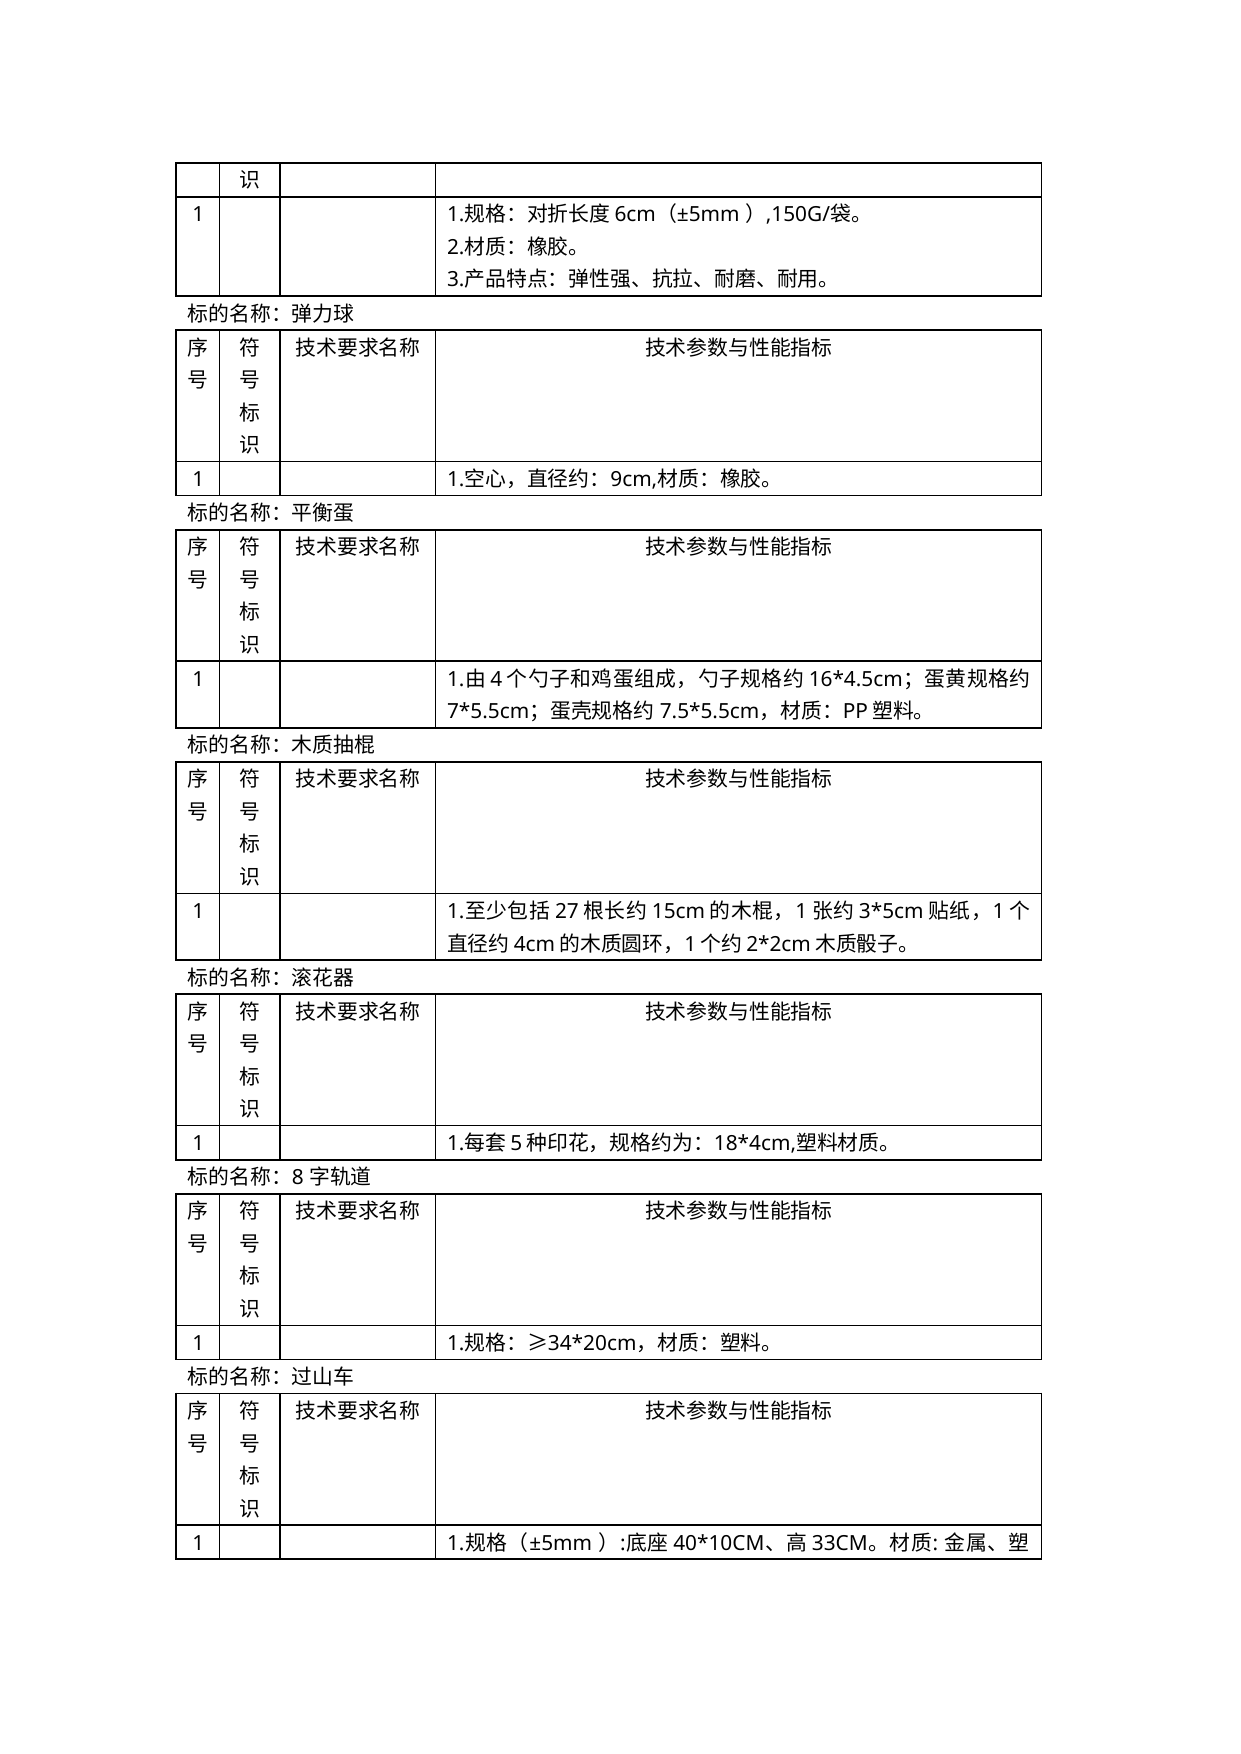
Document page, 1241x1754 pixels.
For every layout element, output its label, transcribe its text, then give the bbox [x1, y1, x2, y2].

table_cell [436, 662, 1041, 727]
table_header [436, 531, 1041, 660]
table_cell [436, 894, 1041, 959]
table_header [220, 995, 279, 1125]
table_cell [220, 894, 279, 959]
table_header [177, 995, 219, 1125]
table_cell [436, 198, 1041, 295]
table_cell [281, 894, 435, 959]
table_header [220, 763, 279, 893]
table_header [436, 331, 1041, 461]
text 标的名称：弹力球 [187, 297, 1053, 329]
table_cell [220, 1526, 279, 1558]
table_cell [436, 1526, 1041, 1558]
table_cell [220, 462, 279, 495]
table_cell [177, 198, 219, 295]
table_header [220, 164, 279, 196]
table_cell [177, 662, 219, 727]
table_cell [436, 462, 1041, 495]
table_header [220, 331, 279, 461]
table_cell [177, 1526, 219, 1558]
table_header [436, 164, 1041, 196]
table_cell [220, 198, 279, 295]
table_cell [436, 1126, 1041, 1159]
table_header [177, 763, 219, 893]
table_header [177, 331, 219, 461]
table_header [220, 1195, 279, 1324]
text 标的名称：平衡蛋 [187, 496, 1053, 529]
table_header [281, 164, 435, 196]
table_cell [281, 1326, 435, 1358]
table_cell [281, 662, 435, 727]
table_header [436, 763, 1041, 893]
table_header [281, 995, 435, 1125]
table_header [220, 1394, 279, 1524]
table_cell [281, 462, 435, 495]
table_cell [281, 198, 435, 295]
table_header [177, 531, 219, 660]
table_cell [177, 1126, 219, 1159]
text 标的名称：木质抽棍 [187, 728, 1053, 761]
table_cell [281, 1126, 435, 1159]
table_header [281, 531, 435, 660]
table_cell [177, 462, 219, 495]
text 标的名称：过山车 [187, 1360, 1053, 1393]
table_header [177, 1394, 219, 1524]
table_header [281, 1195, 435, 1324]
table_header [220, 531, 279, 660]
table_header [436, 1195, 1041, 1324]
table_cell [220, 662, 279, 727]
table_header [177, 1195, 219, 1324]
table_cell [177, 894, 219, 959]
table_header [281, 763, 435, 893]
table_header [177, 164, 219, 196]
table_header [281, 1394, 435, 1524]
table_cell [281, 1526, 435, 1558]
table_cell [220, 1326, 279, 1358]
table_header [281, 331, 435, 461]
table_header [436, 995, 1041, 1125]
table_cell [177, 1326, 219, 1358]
text 标的名称：8 字轨道 [187, 1160, 1053, 1193]
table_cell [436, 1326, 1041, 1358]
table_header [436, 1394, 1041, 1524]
text 标的名称：滚花器 [187, 961, 1053, 993]
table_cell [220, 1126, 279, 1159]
